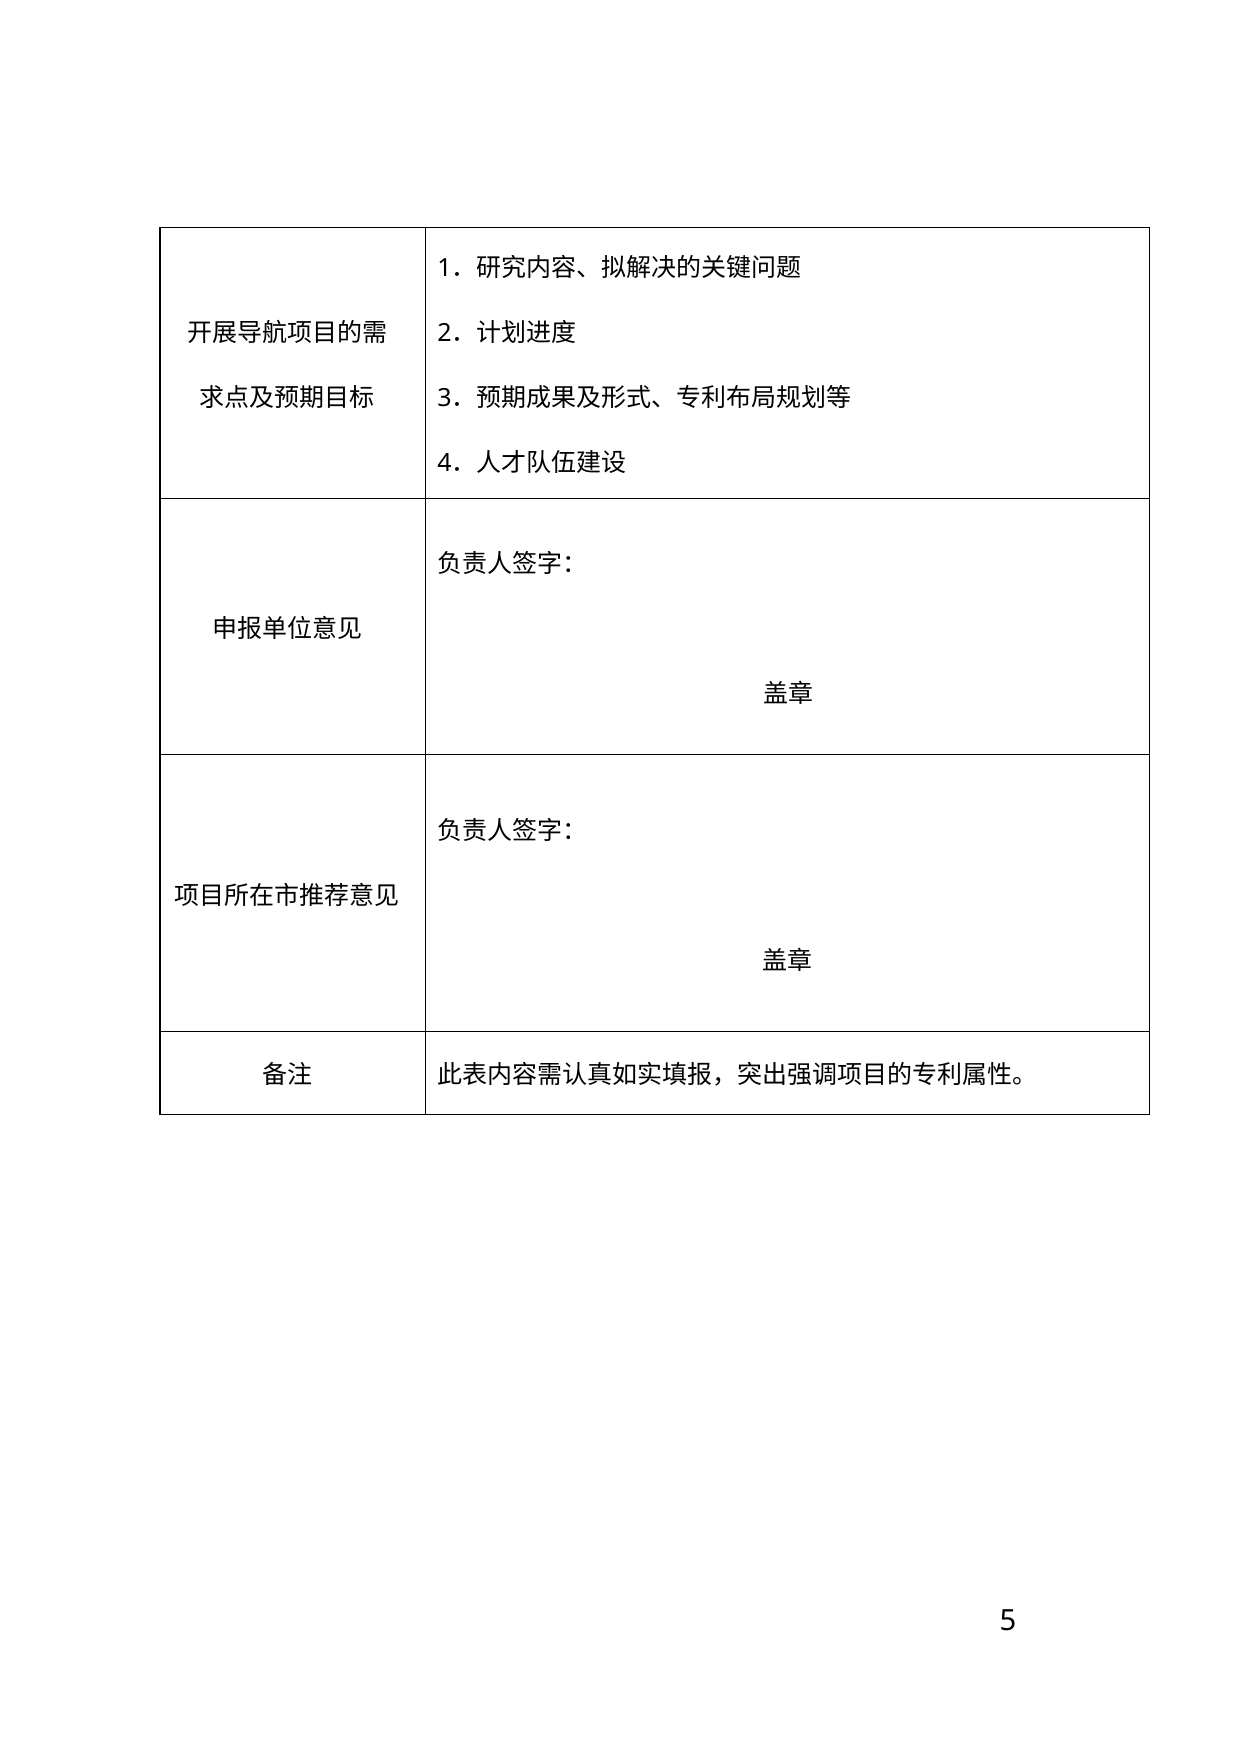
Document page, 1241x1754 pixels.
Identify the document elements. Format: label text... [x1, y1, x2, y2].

table_cell 申报单位意见 [161, 499, 425, 754]
table_cell 项目所在市推荐意见 [161, 755, 425, 1031]
table_cell 开展导航项目的需 求点及预期目标 [161, 228, 425, 497]
table_cell 1．研究内容、拟解决的关键问题 2．计划进度 3．预期成果及形式、专利布局规划等 4．人才队伍建设 [426, 228, 1149, 497]
table_cell 此表内容需认真如实填报，突出强调项目的专利属性。 [426, 1032, 1149, 1114]
table_cell 备注 [161, 1032, 425, 1114]
table_cell 负责人签字： 盖章 [426, 755, 1149, 1031]
table_cell 负责人签字： 盖章 [426, 499, 1149, 754]
